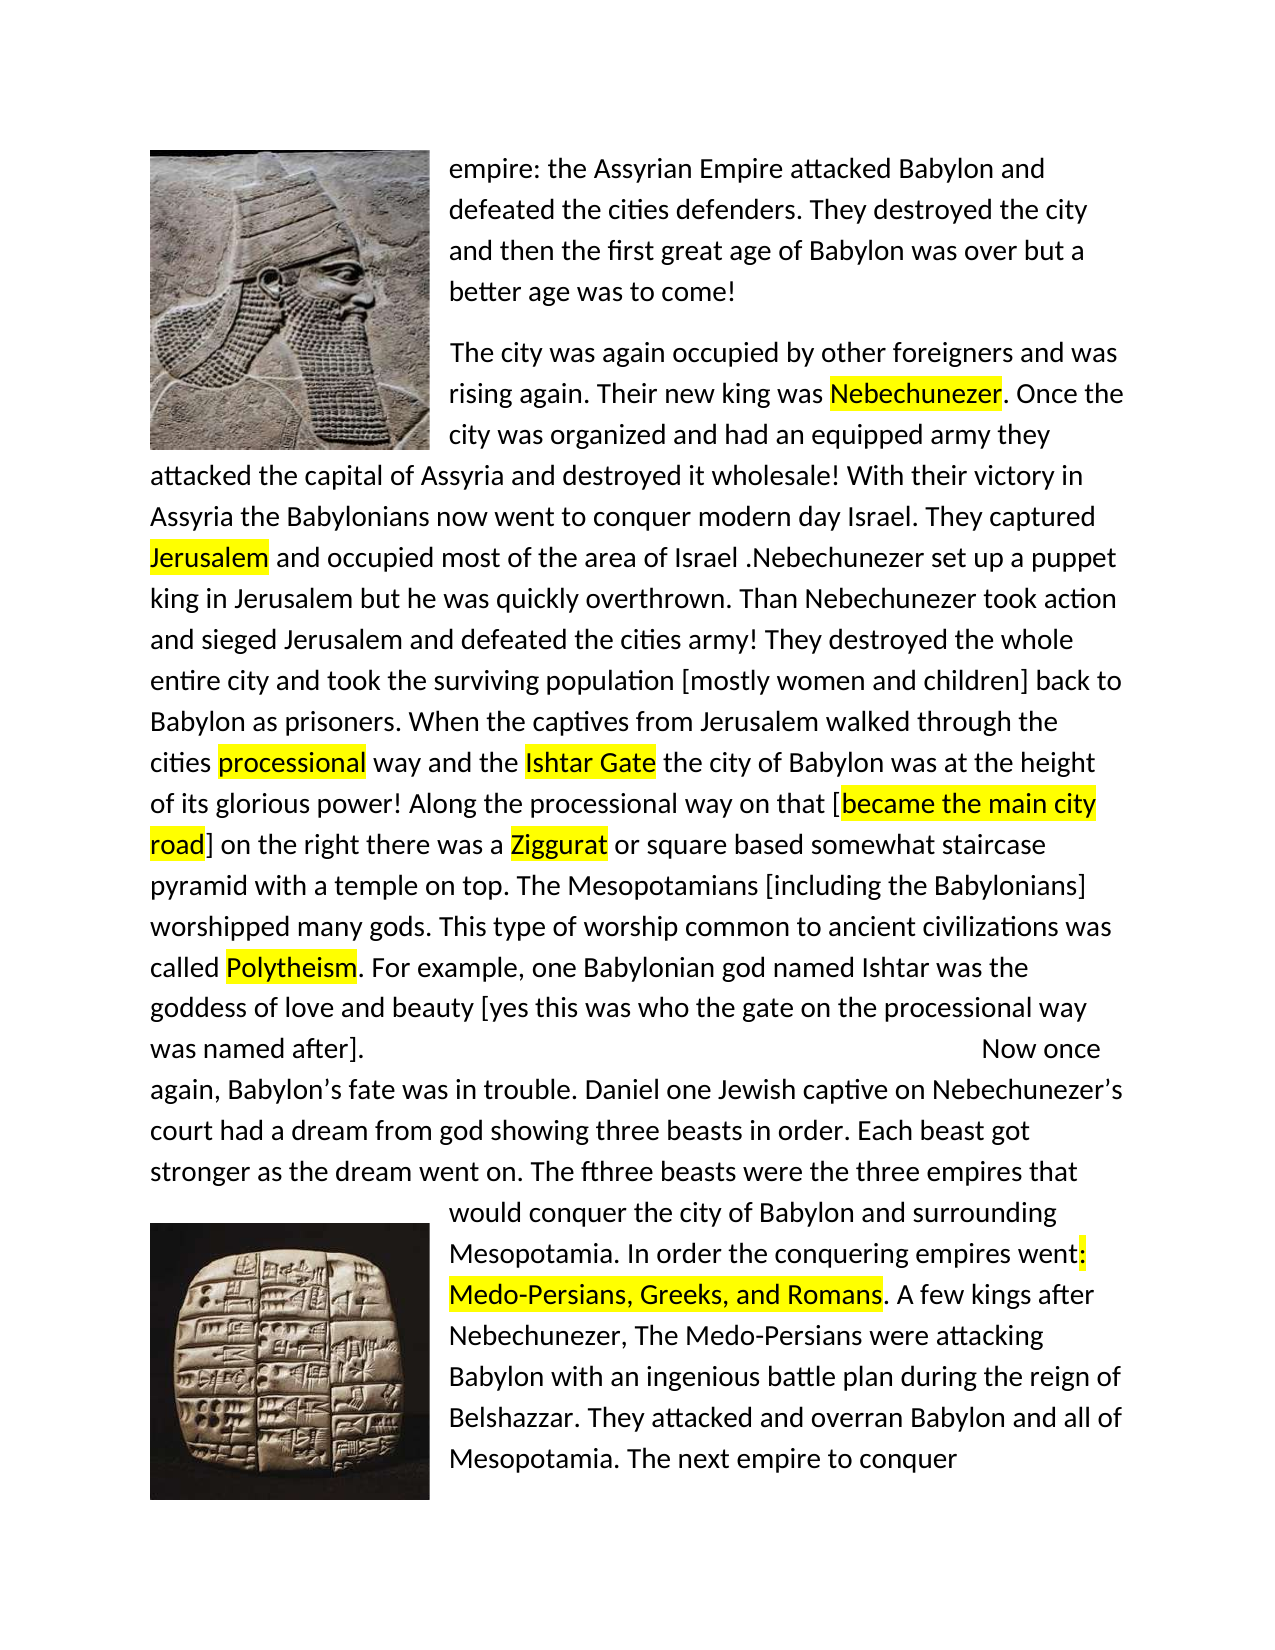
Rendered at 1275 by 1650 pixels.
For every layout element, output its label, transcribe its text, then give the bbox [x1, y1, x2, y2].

picture [150, 1223, 430, 1500]
picture [150, 150, 430, 450]
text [150, 334, 1125, 1476]
